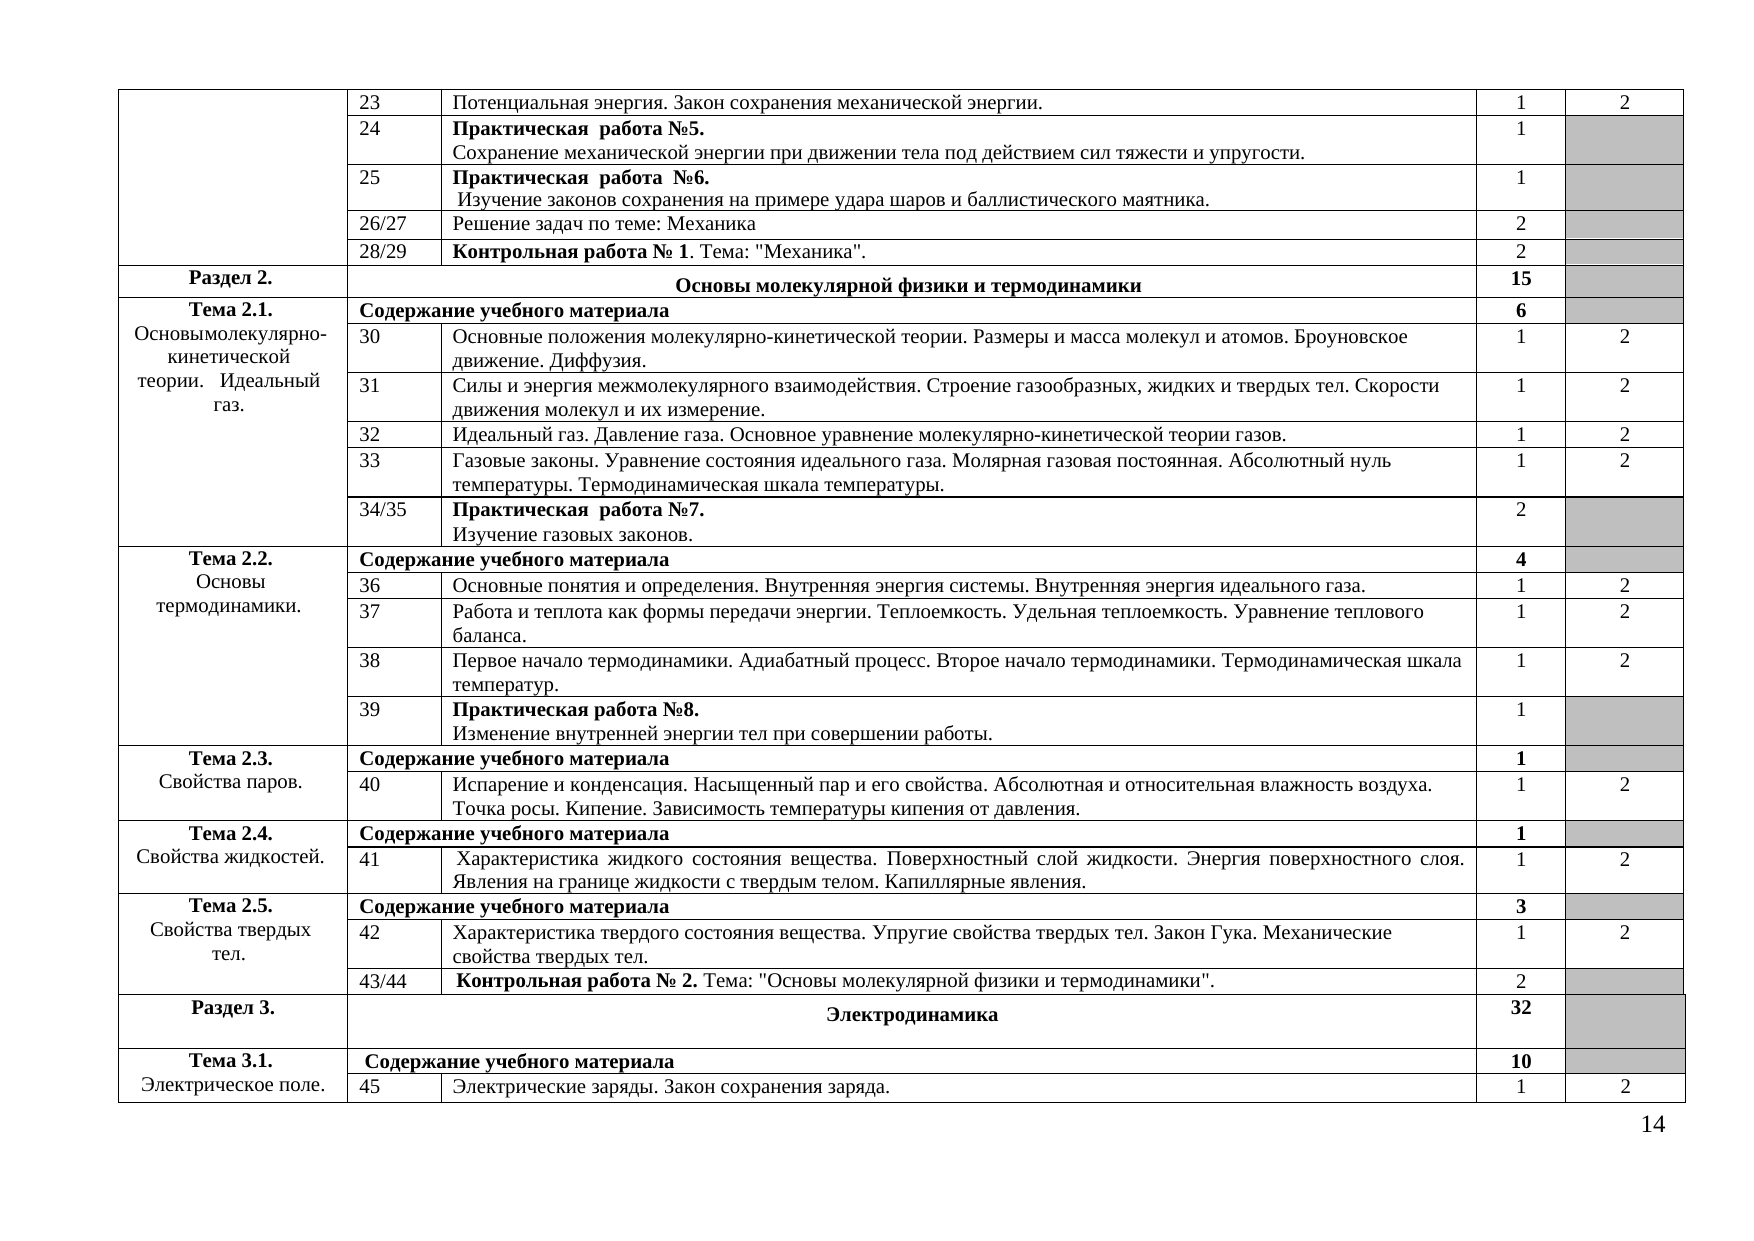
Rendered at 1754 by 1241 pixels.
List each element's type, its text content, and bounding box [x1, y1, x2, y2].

table_cell Содержание учебного материала [348, 547, 1476, 572]
table_cell 2 [1566, 573, 1683, 598]
table_cell 2 [1566, 772, 1683, 820]
table_cell Тема 3.1. Электрическое поле. [119, 1049, 347, 1102]
table_cell 34/35 [348, 498, 441, 546]
table_cell Идеальный газ. Давление газа. Основное уравнение молекулярно-кинетической теории газов. [442, 422, 1476, 447]
table_cell Содержание учебного материала [348, 894, 1476, 919]
table_cell 1 [1477, 165, 1565, 210]
table_cell Тема 2.3. Свойства паров. [119, 746, 347, 820]
table_cell 37 [348, 599, 441, 647]
table_cell [1566, 969, 1683, 994]
table_cell 41 [348, 848, 441, 893]
table_cell Характеристика жидкого состояния вещества. Поверхностный слой жидкости. Энергия поверхностного слоя. Явления на границе жидкости с твердым телом. Капиллярные явления. [442, 848, 1476, 893]
table_cell Основные понятия и определения. Внутренняя энергия системы. Внутренняя энергия идеального газа. [442, 573, 1476, 598]
table_cell 2 [1566, 422, 1683, 447]
table_cell 2 [1566, 648, 1683, 696]
table_cell 1 [1477, 648, 1565, 696]
table_cell 32 [348, 422, 441, 447]
table_cell 24 [348, 116, 441, 164]
table_cell 2 [1477, 498, 1565, 546]
table_cell 2 [1566, 90, 1683, 115]
table_cell 38 [348, 648, 441, 696]
table_cell Газовые законы. Уравнение состояния идеального газа. Молярная газовая постоянная. Абсолютный нуль температуры. Термодинамическая шкала температуры. [442, 448, 1476, 496]
table_cell 33 [348, 448, 441, 496]
table_cell [1566, 240, 1683, 264]
table_cell 25 [348, 165, 441, 210]
table_cell 31 [348, 373, 441, 421]
table_cell Содержание учебного материала [348, 746, 1476, 771]
table_cell Практическая работа №6. Изучение законов сохранения на примере удара шаров и баллистического маятника. [442, 165, 1476, 210]
table_cell Содержание учебного материала [348, 821, 1476, 846]
table_cell [1566, 165, 1683, 210]
table_cell 10 [1477, 1049, 1565, 1073]
table_cell Тема 2.1. Основы молекулярно-кинетической теории. Идеальный газ. [119, 298, 347, 546]
table_cell 40 [348, 772, 441, 820]
table_cell Электрические заряды. Закон сохранения заряда. [442, 1074, 1476, 1102]
table_cell 43/44 [348, 969, 441, 994]
table_cell 1 [1477, 373, 1565, 421]
table_cell 1 [1477, 848, 1565, 893]
table_cell Работа и теплота как формы передачи энергии. Теплоемкость. Удельная теплоемкость. Уравнение теплового баланса. [442, 599, 1476, 647]
table_cell 6 [1477, 298, 1565, 323]
table_cell 2 [1566, 1074, 1685, 1102]
table_cell 1 [1477, 448, 1565, 496]
table_cell 2 [1477, 211, 1565, 238]
table_cell 2 [1477, 240, 1565, 264]
table_cell 2 [1566, 373, 1683, 421]
table_cell [1566, 995, 1685, 1048]
table_cell 1 [1477, 821, 1565, 846]
table_cell 2 [1566, 599, 1683, 647]
table_cell Тема 2.2. Основы термодинамики. [119, 547, 347, 745]
table_cell 2 [1566, 448, 1683, 496]
table_cell 1 [1477, 746, 1565, 771]
table_cell Характеристика твердого состояния вещества. Упругие свойства твердых тел. Закон Гука. Механические свойства твердых тел. [442, 920, 1476, 968]
table_cell Силы и энергия межмолекулярного взаимодействия. Строение газообразных, жидких и твердых тел. Скорости движения молекул и их измерение. [442, 373, 1476, 421]
table_cell [1566, 298, 1683, 323]
table_cell 1 [1477, 422, 1565, 447]
table_cell Основные положения молекулярно-кинетической теории. Размеры и масса молекул и атомов. Броуновское движение. Диффузия. [442, 324, 1476, 372]
table_cell [1566, 498, 1683, 546]
table_cell Тема 2.4. Свойства жидкостей. [119, 821, 347, 893]
table_cell 45 [348, 1074, 441, 1102]
table_cell 42 [348, 920, 441, 968]
table_cell 1 [1477, 116, 1565, 164]
table_cell 23 [348, 90, 441, 115]
table_cell Практическая работа №7. Изучение газовых законов. [442, 498, 1476, 546]
table_cell [1566, 266, 1683, 297]
table_cell 39 [348, 697, 441, 745]
table_cell 1 [1477, 772, 1565, 820]
table_cell 1 [1477, 697, 1565, 745]
table_cell 3 [1477, 894, 1565, 919]
table_cell 2 [1566, 324, 1683, 372]
table_cell Тема 2.5. Свойства твердых тел. [119, 894, 347, 994]
table_cell 28/29 [348, 240, 441, 264]
table_cell Содержание учебного материала [348, 298, 1476, 323]
table_cell Раздел 2. [119, 266, 347, 297]
table_cell [1566, 547, 1683, 572]
table_cell Электродинамика [348, 995, 1476, 1048]
table_cell Первое начало термодинамики. Адиабатный процесс. Второе начало термодинамики. Термодинамическая шкала температур. [442, 648, 1476, 696]
table_cell [1566, 746, 1683, 771]
table_cell Потенциальная энергия. Закон сохранения механической энергии. [442, 90, 1476, 115]
table_cell Испарение и конденсация. Насыщенный пар и его свойства. Абсолютная и относительная влажность воздуха. Точка росы. Кипение. Зависимость температуры кипения от давления. [442, 772, 1476, 820]
table_cell 32 [1477, 995, 1565, 1048]
table_cell 2 [1566, 848, 1683, 893]
table_cell [1566, 821, 1683, 846]
table_cell 30 [348, 324, 441, 372]
table_cell [1566, 697, 1683, 745]
table_cell 1 [1477, 573, 1565, 598]
table_cell 36 [348, 573, 441, 598]
table_cell Контрольная работа № 2. Тема: "Основы молекулярной физики и термодинамики". [442, 969, 1476, 994]
table_cell 1 [1477, 324, 1565, 372]
table_cell 1 [1477, 599, 1565, 647]
table_cell [1566, 894, 1683, 919]
table_cell Практическая работа №8. Изменение внутренней энергии тел при совершении работы. [442, 697, 1476, 745]
table_cell 1 [1477, 920, 1565, 968]
table_cell [1566, 211, 1683, 238]
table_cell Содержание учебного материала [348, 1049, 1476, 1073]
table_cell Решение задач по теме: Механика [442, 211, 1476, 238]
table_cell 1 [1477, 90, 1565, 115]
table_cell [1566, 116, 1683, 164]
table_cell Раздел 3. [119, 995, 347, 1048]
table_cell 1 [1477, 1074, 1565, 1102]
table_cell 4 [1477, 547, 1565, 572]
table_cell Практическая работа №5. Сохранение механической энергии при движении тела под действием сил тяжести и упругости. [442, 116, 1476, 164]
table_cell Контрольная работа № 1. Тема: "Механика". [442, 240, 1476, 264]
table_cell 2 [1477, 969, 1565, 994]
table_cell [1566, 1049, 1685, 1073]
table_cell Основы молекулярной физики и термодинамики [348, 266, 1476, 297]
table_cell 26/27 [348, 211, 441, 238]
table_cell 2 [1566, 920, 1683, 968]
table_cell 15 [1477, 266, 1565, 297]
